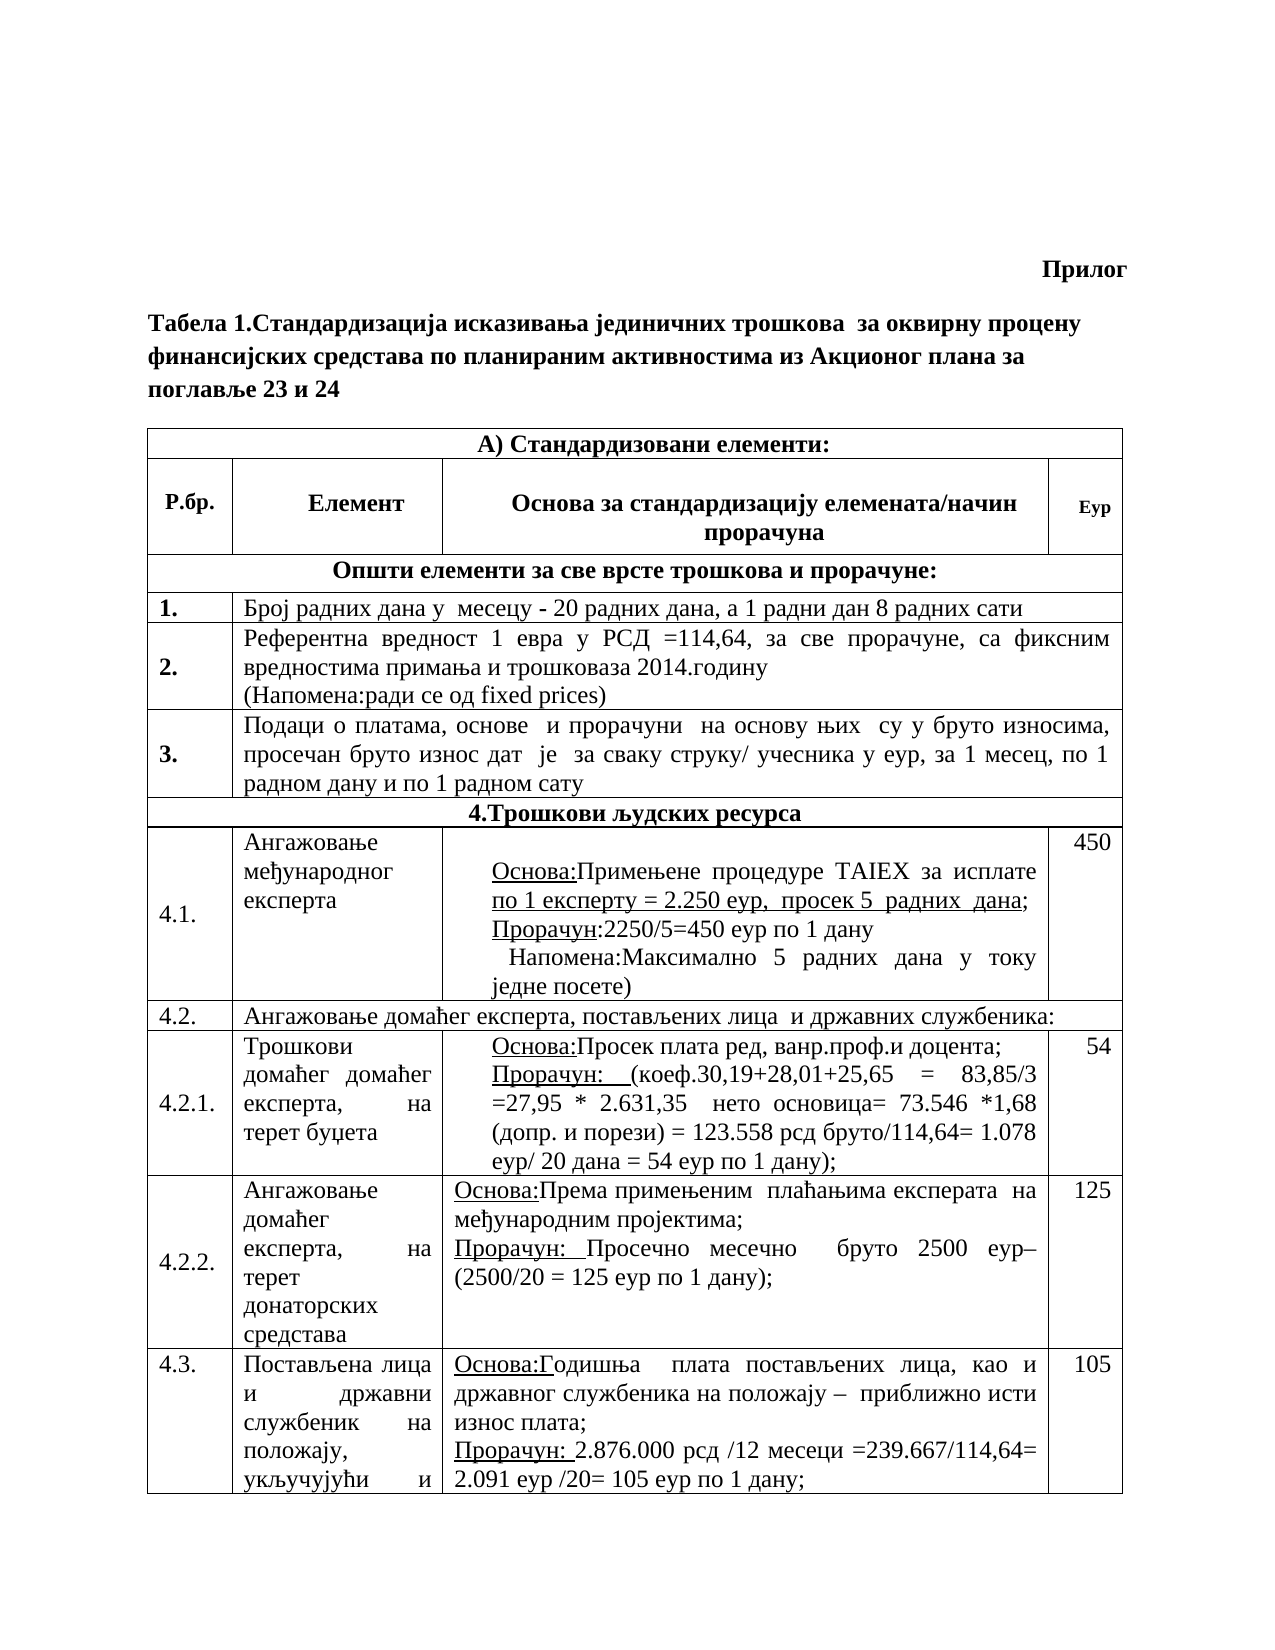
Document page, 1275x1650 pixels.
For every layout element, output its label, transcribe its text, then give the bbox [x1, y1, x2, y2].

table_cell Р.бр. [148, 459, 232, 554]
table_cell 2. [148, 623, 232, 709]
table_cell 4.3. [148, 1349, 232, 1493]
table_cell Еур [1049, 459, 1122, 554]
table_cell 450 [1049, 828, 1122, 1000]
table_cell Ангажовање домаћег експерта, постављених лица и државних службеника: [233, 1001, 1122, 1030]
table_cell 4.2.1. [148, 1031, 232, 1174]
text Табела 1.Стандардизација исказивања јединичних трошкова за оквирну процену финансијских средстава по планираним активностима из Акционог плана за поглавље 23 и 24 [148, 308, 1127, 403]
table_header А) Стандардизовани елементи: [148, 429, 1122, 458]
table_cell Основа:Примењене процедуре TAIEX за исплате по 1 експерту = 2.250 еур, просек 5 радних дана; Прорачун:2250/5=450 еур по 1 дану Напомена:Максимално 5 радних дана у току једне посете) [443, 828, 1048, 1000]
table_cell Основа:Према примењеним плаћањима експерата на међународним пројектима; Прорачун: Просечно месечно бруто 2500 еур– (2500/20 = 125 еур по 1 дану); [443, 1176, 1048, 1348]
table_cell 105 [1049, 1349, 1122, 1493]
table_cell Референтна вредност 1 евра у РСД =114,64, за све прорачуне, са фиксним вредностима примања и трошковаза 2014.годину (Напомена:ради се од fixed prices) [233, 623, 1122, 709]
table_cell 4.Трошкови људских ресурса [148, 798, 1122, 826]
table_cell 54 [1049, 1031, 1122, 1174]
table_cell 4.2.2. [148, 1176, 232, 1348]
table_cell Ангажовање домаћег експерта, на терет донаторских средстава [233, 1176, 442, 1348]
table_cell Основа за стандардизацију елемената/начин прорачуна [443, 459, 1048, 554]
table_cell 1. [148, 593, 232, 622]
table_cell Елемент [233, 459, 442, 554]
table_cell 4.2. [148, 1001, 232, 1030]
table_cell Број радних дана у месецу - 20 радних дана, а 1 радни дан 8 радних сати [233, 593, 1122, 622]
text Прилог [148, 254, 1127, 283]
table_cell 125 [1049, 1176, 1122, 1348]
table_cell Ангажовање међународног експерта [233, 828, 442, 1000]
table_cell 3. [148, 710, 232, 797]
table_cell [443, 1349, 1048, 1493]
table_cell Општи елементи за све врсте трошкова и прорачуне: [148, 555, 1122, 592]
table_cell Основа:Просек плата ред, ванр.проф.и доцента; Прорачун: (коеф.30,19+28,01+25,65 = 83,85/3 =27,95 * 2.631,35 нето основица= 73.546 *1,68 (допр. и порези) = 123.558 рсд бруто/114,64= 1.078 еур/ 20 дана = 54 еур по 1 дану); [443, 1031, 1048, 1174]
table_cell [233, 1349, 442, 1493]
table_cell Трошкови домаћег домаћег експерта, на терет буџета [233, 1031, 442, 1174]
table_cell Подаци о платама, основе и прорачуни на основу њих су у бруто износима, просечан бруто износ дат је за сваку струку/ учесника у еур, за 1 месец, по 1 радном дану и по 1 радном сату [233, 710, 1122, 797]
table_cell 4.1. [148, 828, 232, 1000]
